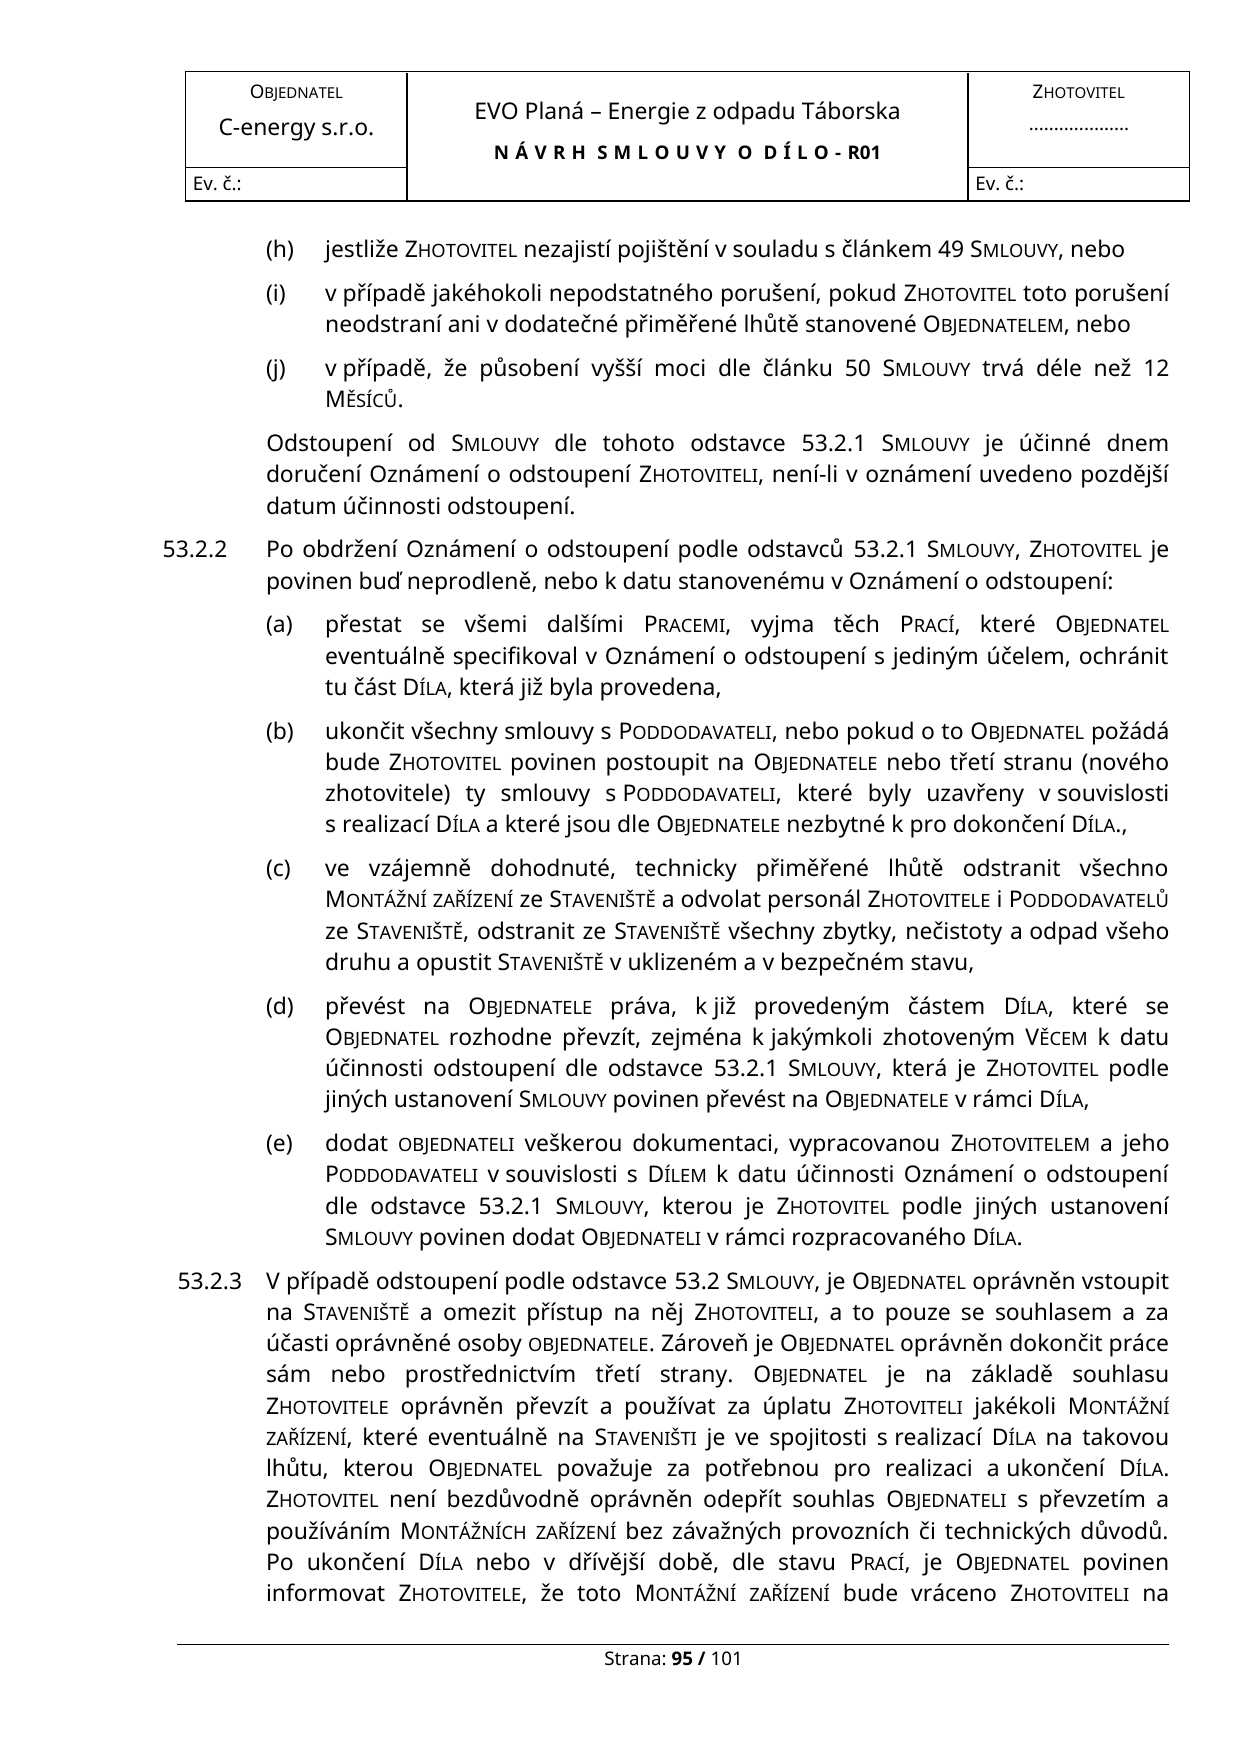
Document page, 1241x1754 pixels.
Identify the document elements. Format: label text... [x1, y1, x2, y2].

subtitle Po obdržení Oznámení o odstoupení podle odstavců 53.2.1 Smlouvy, Zhotovitel je povinen buď neprodleně, nebo k datu stanovenému v Oznámení o odstoupení: [162, 533, 1169, 596]
subtitle v případě jakéhokoli nepodstatného porušení, pokud Zhotovitel toto porušení neodstraní ani v dodatečné přiměřené lhůtě stanovené Objednatelem, nebo [266, 277, 1169, 339]
subtitle jestliže Zhotovitel nezajistí pojištění v souladu s článkem 49 Smlouvy, nebo [266, 233, 1169, 264]
subtitle převést na Objednatele práva, k již provedeným částem Díla, které se Objednatel rozhodne převzít, zejména k jakýmkoli zhotoveným Věcem k datu účinnosti odstoupení dle odstavce 53.2.1 Smlouvy, která je Zhotovitel podle jiných ustanovení Smlouvy povinen převést na Objednatele v rámci Díla, [266, 989, 1169, 1114]
subtitle v případě, že působení vyšší moci dle článku 50 Smlouvy trvá déle než 12 Měsíců. [266, 352, 1169, 414]
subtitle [177, 1264, 1169, 1608]
subtitle Odstoupení od Smlouvy dle tohoto odstavce 53.2.1 Smlouvy je účinné dnem doručení Oznámení o odstoupení Zhotoviteli, není-li v oznámení uvedeno pozdější datum účinnosti odstoupení. [266, 427, 1169, 521]
subtitle přestat se všemi dalšími Pracemi, vyjma těch Prací, které Objednatel eventuálně specifikoval v Oznámení o odstoupení s jediným účelem, ochránit tu část Díla, která již byla provedena, [266, 608, 1169, 702]
subtitle dodat objednateli veškerou dokumentaci, vypracovanou Zhotovitelem a jeho Poddodavateli v souvislosti s Dílem k datu účinnosti Oznámení o odstoupení dle odstavce 53.2.1 Smlouvy, kterou je Zhotovitel podle jiných ustanovení Smlouvy povinen dodat Objednateli v rámci rozpracovaného Díla. [266, 1127, 1169, 1252]
subtitle ve vzájemně dohodnuté, technicky přiměřené lhůtě odstranit všechno Montážní zařízení ze Staveniště a odvolat personál Zhotovitele i Poddodavatelů ze Staveniště, odstranit ze Staveniště všechny zbytky, nečistoty a odpad všeho druhu a opustit Staveniště v uklizeném a v bezpečném stavu, [266, 852, 1169, 977]
subtitle ukončit všechny smlouvy s Poddodavateli, nebo pokud o to Objednatel požádá bude Zhotovitel povinen postoupit na Objednatele nebo třetí stranu (nového zhotovitele) ty smlouvy s Poddodavateli, které byly uzavřeny v souvislosti s realizací Díla a které jsou dle Objednatele nezbytné k pro dokončení Díla., [266, 714, 1169, 839]
